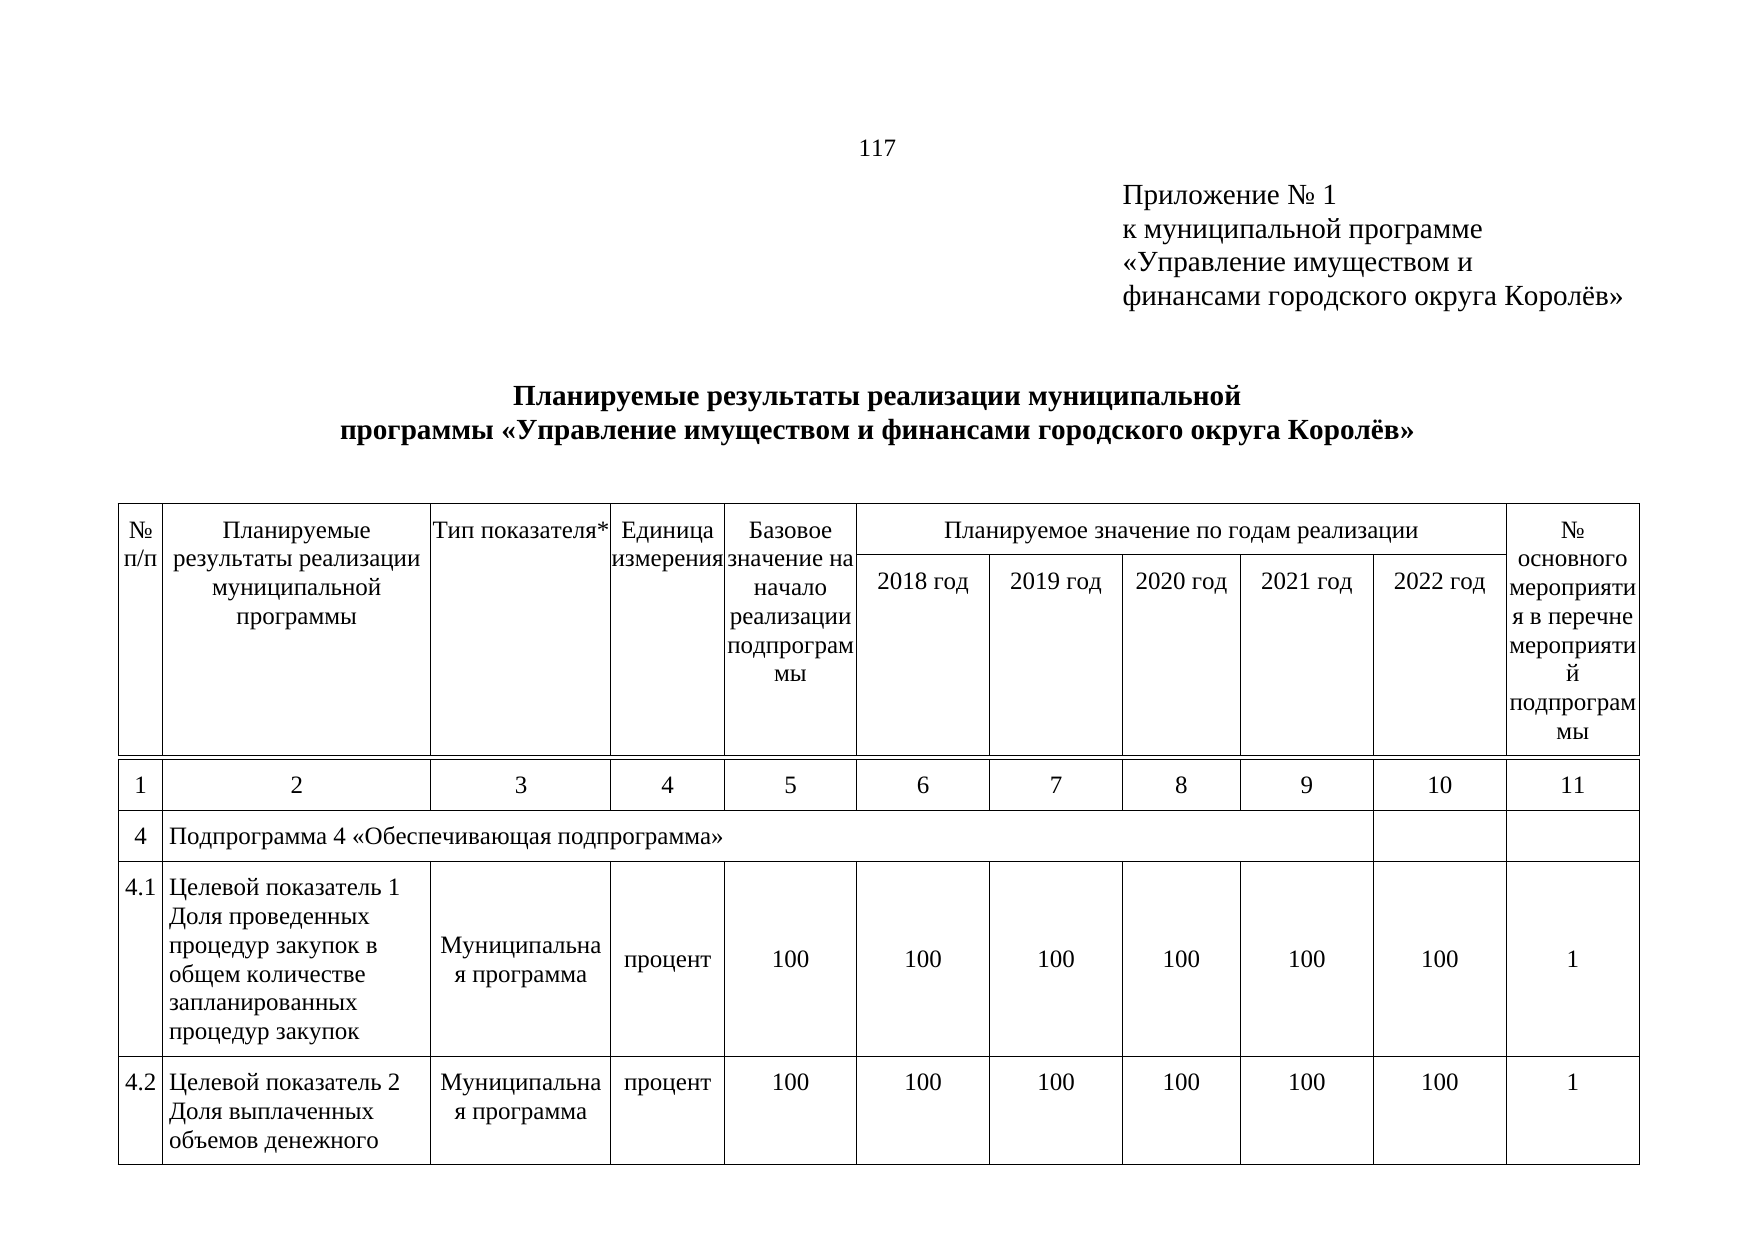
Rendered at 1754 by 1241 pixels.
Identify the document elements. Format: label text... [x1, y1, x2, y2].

table_cell Целевой показатель 1 Доля проведенных процедур закупок в общем количестве запланированных процедур закупок [163, 862, 430, 1056]
table_cell [1507, 811, 1639, 861]
table_header Планируемое значение по годам реализации [857, 504, 1506, 554]
table_header № основного мероприятия в перечне мероприятий подпрограммы [1507, 504, 1639, 755]
text «Управление имуществом и [1122, 244, 1636, 278]
table_cell 100 [1374, 862, 1506, 1056]
table_cell 1 [1507, 1057, 1639, 1164]
table_cell 100 [725, 1057, 856, 1164]
table_cell 4.2 [119, 1057, 162, 1164]
table_header Базовое значение на начало реализации подпрограммы [725, 504, 856, 755]
table_cell 100 [1374, 1057, 1506, 1164]
table_header 9 [1241, 760, 1373, 810]
table_header 8 [1123, 760, 1240, 810]
table_header 5 [725, 760, 856, 810]
table_cell 2022 год [1374, 555, 1506, 755]
table_cell Подпрограмма 4 «Обеспечивающая подпрограмма» [163, 811, 1373, 861]
table_header 3 [431, 760, 610, 810]
table_cell процент [611, 862, 724, 1056]
table_cell Муниципальная программа [431, 1057, 610, 1164]
table_header 10 [1374, 760, 1506, 810]
table_header 1 [119, 760, 162, 810]
table_header 2 [163, 760, 430, 810]
table_header № п/п [119, 504, 162, 755]
table_header 11 [1507, 760, 1639, 810]
table_header Планируемые результаты реализации муниципальной программы [163, 504, 430, 755]
text программы «Управление имуществом и финансами городского округа Королёв» [118, 412, 1636, 446]
table_cell 2020 год [1123, 555, 1240, 755]
table_header Единица измерения [611, 504, 724, 755]
table_cell 100 [1241, 862, 1373, 1056]
table_cell 100 [1241, 1057, 1373, 1164]
table_cell 100 [1123, 862, 1240, 1056]
table_cell 4 [119, 811, 162, 861]
table_cell 100 [857, 862, 989, 1056]
table_cell процент [611, 1057, 724, 1164]
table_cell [163, 1057, 430, 1164]
table_cell 100 [990, 862, 1122, 1056]
text финансами городского округа Королёв» [1122, 278, 1636, 311]
table_cell 100 [990, 1057, 1122, 1164]
table_cell Муниципальная программа [431, 862, 610, 1056]
table_cell 1 [1507, 862, 1639, 1056]
table_cell 2018 год [857, 555, 989, 755]
table_cell 2021 год [1241, 555, 1373, 755]
table_cell 100 [1123, 1057, 1240, 1164]
text Приложение № 1 [1122, 177, 1636, 211]
table_cell 100 [725, 862, 856, 1056]
table_header Тип показателя* [431, 504, 610, 755]
table_cell [1374, 811, 1506, 861]
table_header 7 [990, 760, 1122, 810]
text Планируемые результаты реализации муниципальной [118, 378, 1636, 412]
table_header 6 [857, 760, 989, 810]
table_cell 2019 год [990, 555, 1122, 755]
table_cell 4.1 [119, 862, 162, 1056]
table_cell 100 [857, 1057, 989, 1164]
table_header 4 [611, 760, 724, 810]
text к муниципальной программе [1122, 211, 1636, 244]
